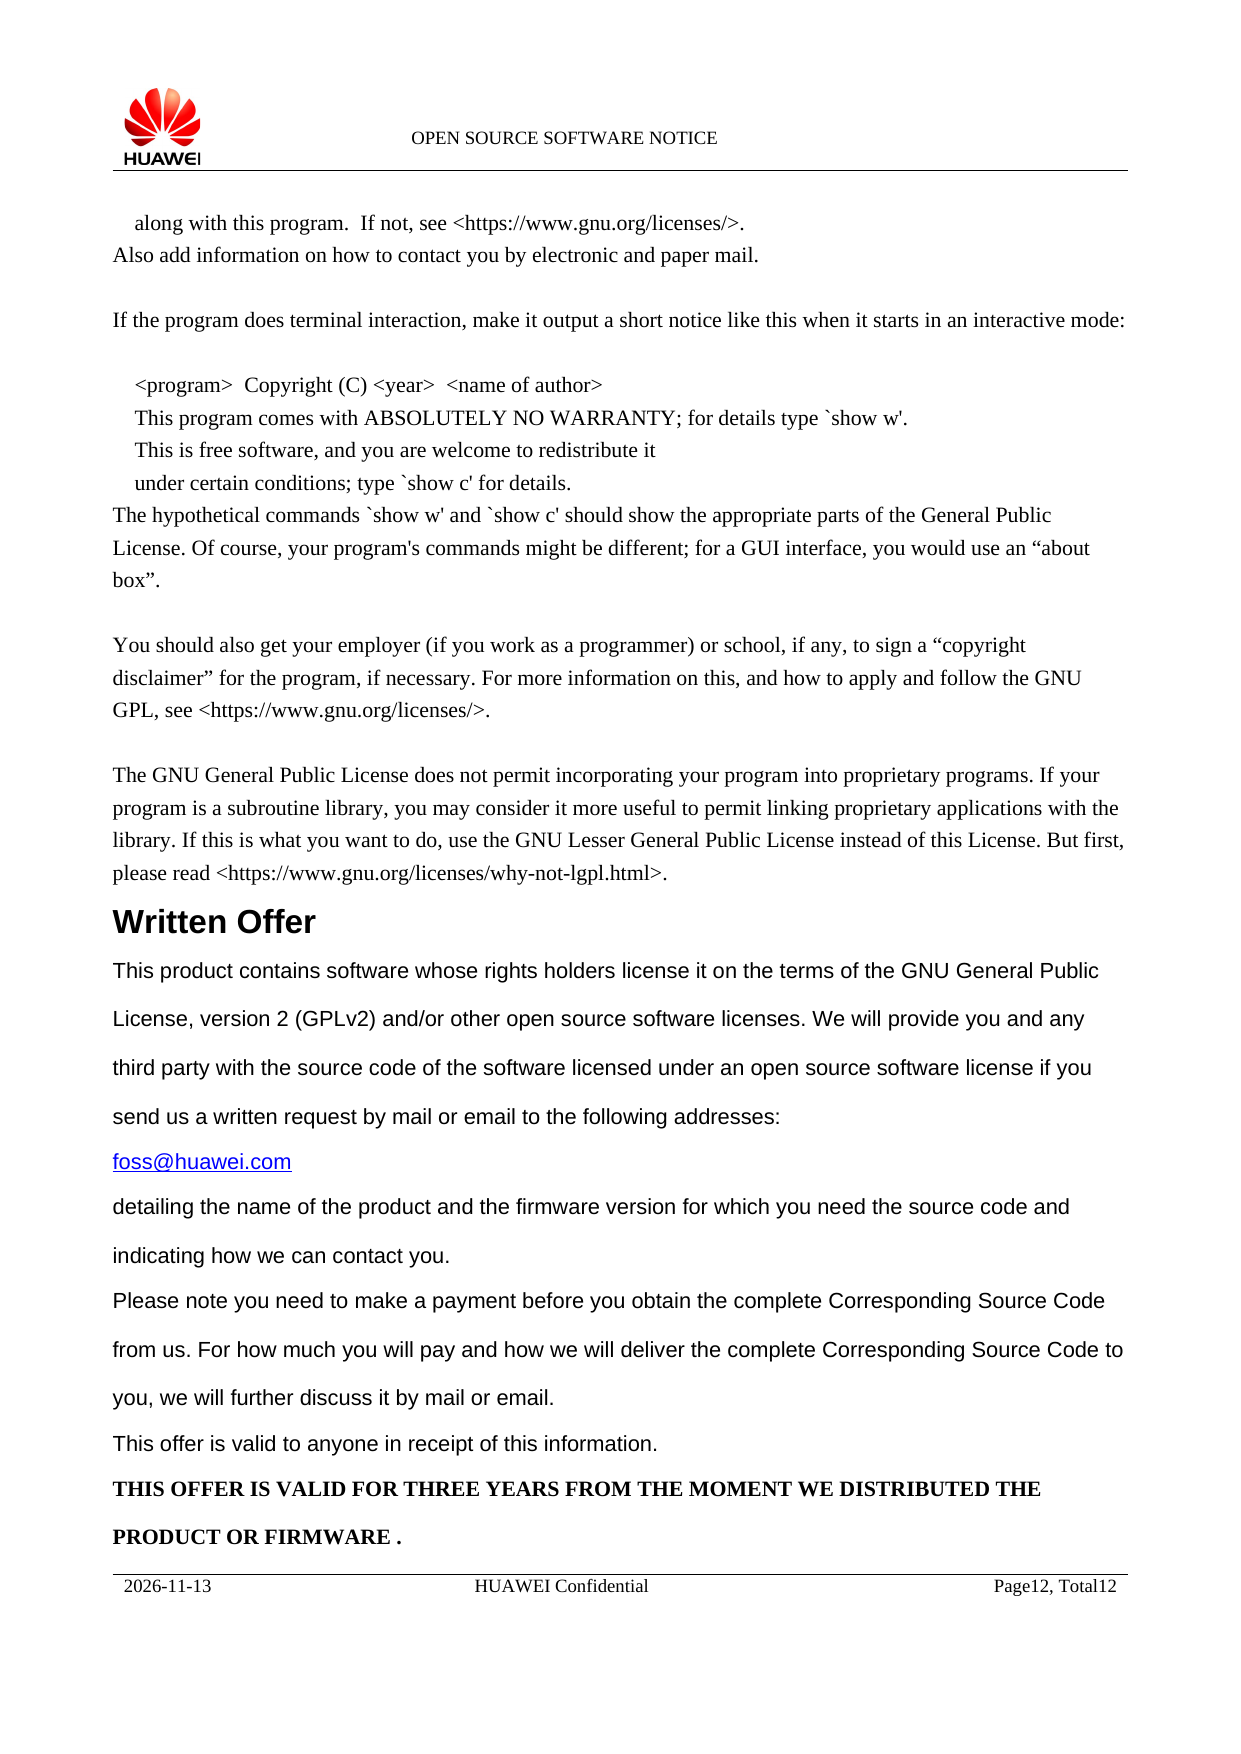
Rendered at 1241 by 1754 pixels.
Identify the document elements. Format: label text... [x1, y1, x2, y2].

text foss@huawei.com [112, 1145, 1128, 1178]
text This product contains software whose rights holders license it on the terms of the GNU General Public License, version 2 (GPLv2) and/or other open source software licenses. We will provide you and any third party with the source code of the software licensed under an open source software license if you send us a written request by mail or email to the following addresses: [112, 954, 1128, 1133]
text Written Offer [112, 889, 1128, 954]
text This offer is valid to anyone in receipt of this information. [112, 1427, 1128, 1459]
text Please note you need to make a payment before you obtain the complete Corresponding Source Code from us. For how much you will pay and how we will deliver the complete Corresponding Source Code to you, we will further discuss it by mail or email. [112, 1284, 1128, 1414]
text detailing the name of the product and the firmware version for which you need the source code and indicating how we can contact you. [112, 1190, 1128, 1272]
picture [124, 88, 201, 165]
text This offer is valid for three years from the moment we distributed the product or firmware . [112, 1472, 1128, 1553]
